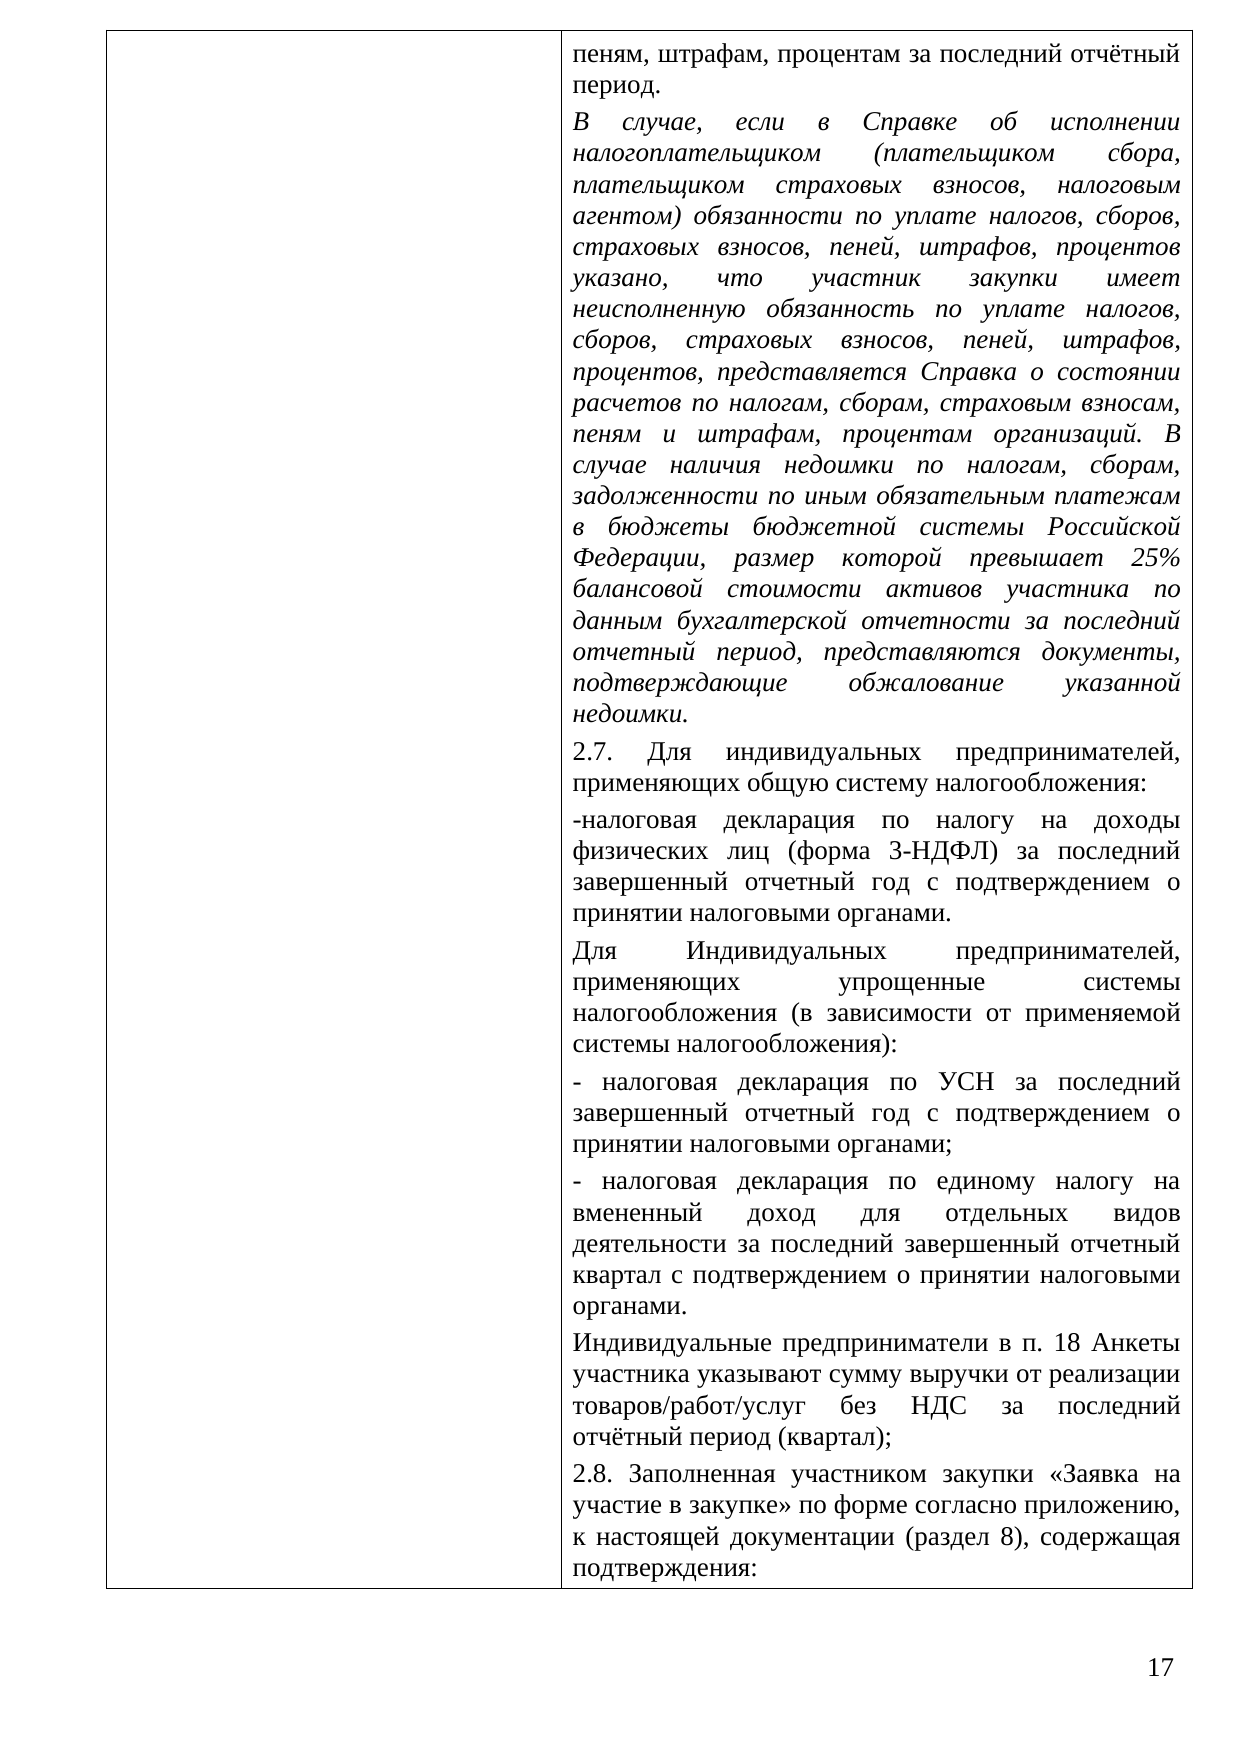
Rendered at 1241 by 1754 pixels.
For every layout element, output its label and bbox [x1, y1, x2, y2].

table_cell [562, 31, 1192, 1588]
table_cell [107, 31, 561, 1588]
